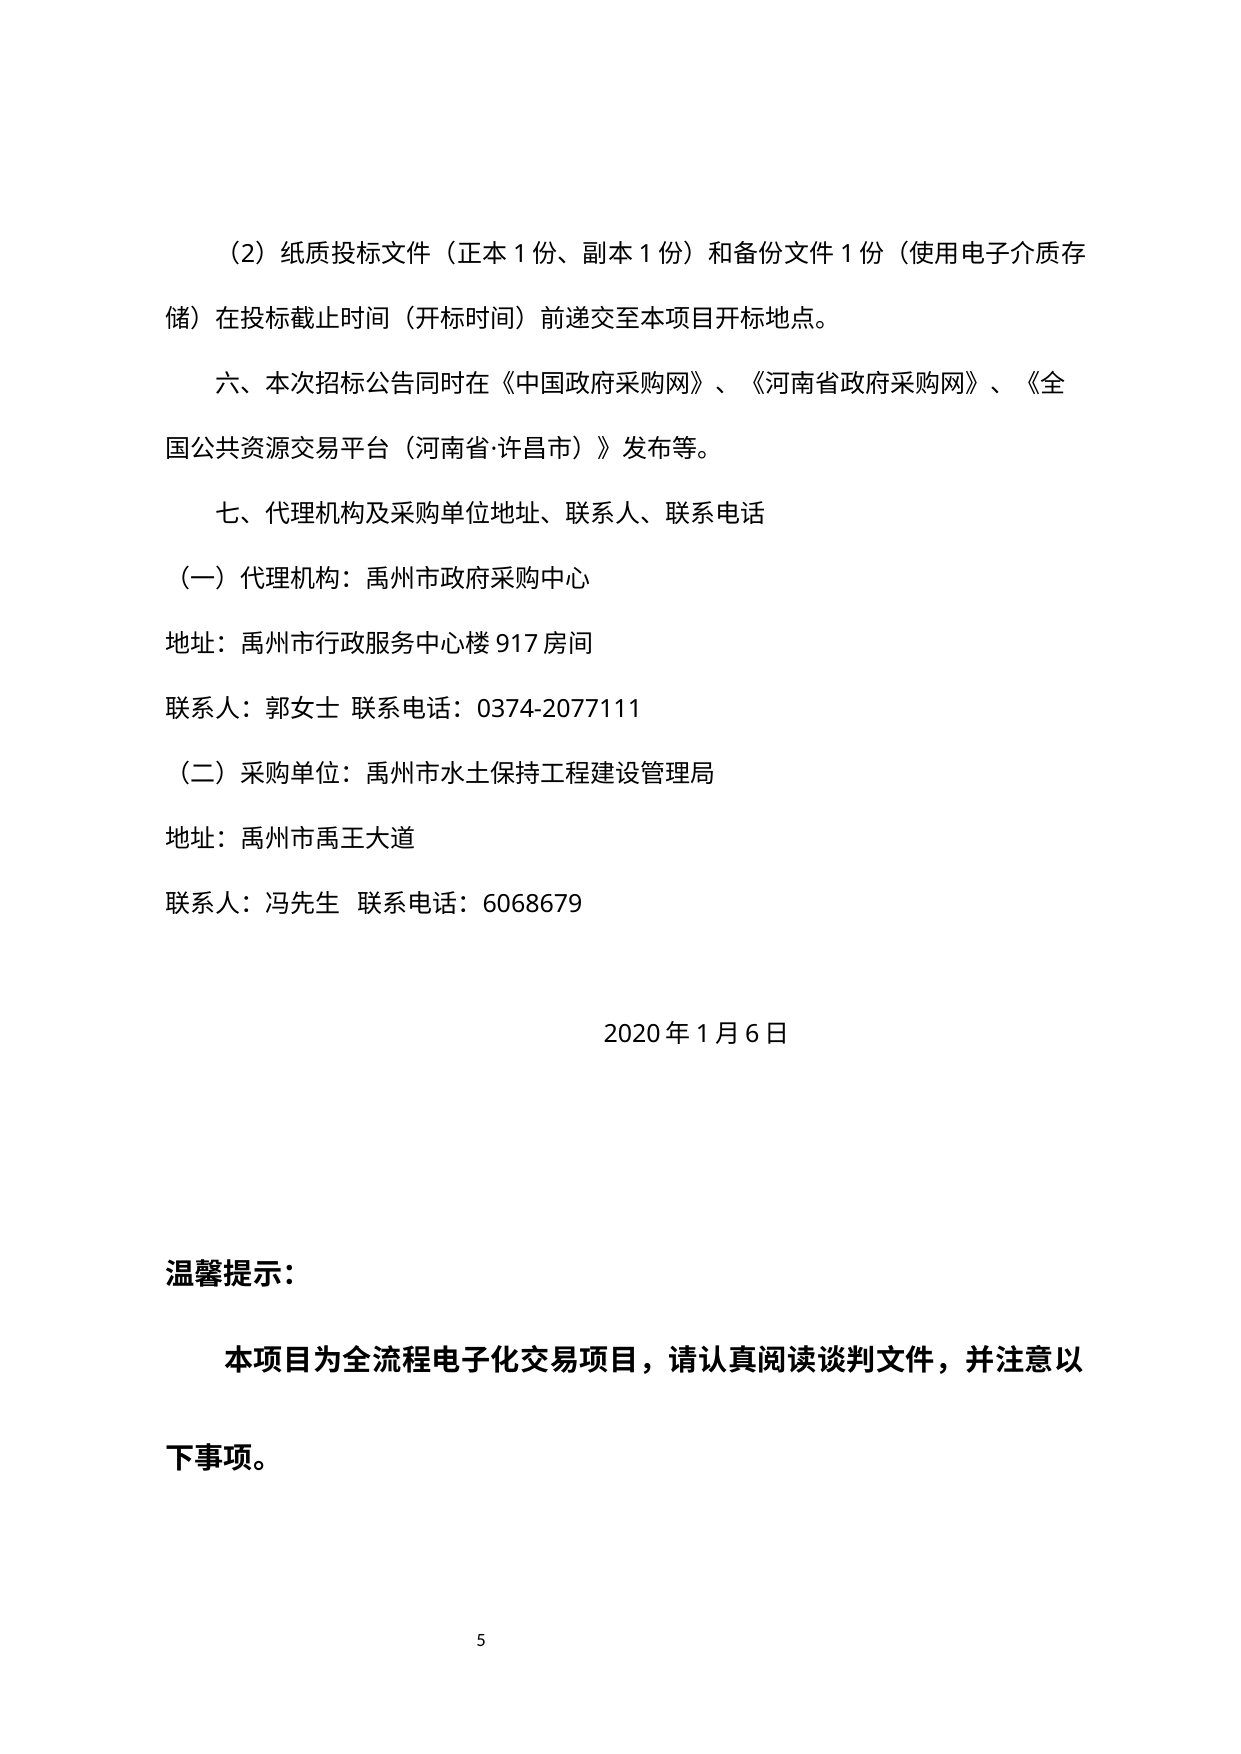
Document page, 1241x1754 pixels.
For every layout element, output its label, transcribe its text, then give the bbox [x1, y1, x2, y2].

text 地址：禹州市行政服务中心楼917房间 [165, 609, 1087, 674]
text 本项目为全流程电子化交易项目，请认真阅读谈判文件，并注意以下事项。 [165, 1325, 1087, 1488]
text 温馨提示： [165, 1239, 1087, 1304]
text （2）纸质投标文件（正本1份、副本1份）和备份文件1份（使用电子介质存储）在投标截止时间（开标时间）前递交至本项目开标地点。 [165, 219, 1087, 349]
text 联系人：冯先生 联系电话：6068679 [165, 869, 1087, 934]
text 2020年1月6日 [165, 999, 1087, 1064]
text （一）代理机构：禹州市政府采购中心 [165, 544, 1087, 609]
text 七、代理机构及采购单位地址、联系人、联系电话 [165, 479, 1087, 544]
text （二）采购单位：禹州市水土保持工程建设管理局 [165, 739, 1087, 804]
text 联系人：郭女士 联系电话：0374-2077111 [165, 674, 1087, 739]
text 六、本次招标公告同时在《中国政府采购网》、《河南省政府采购网》、《全国公共资源交易平台（河南省·许昌市）》发布等。 [165, 349, 1087, 479]
text 地址：禹州市禹王大道 [165, 804, 1087, 869]
